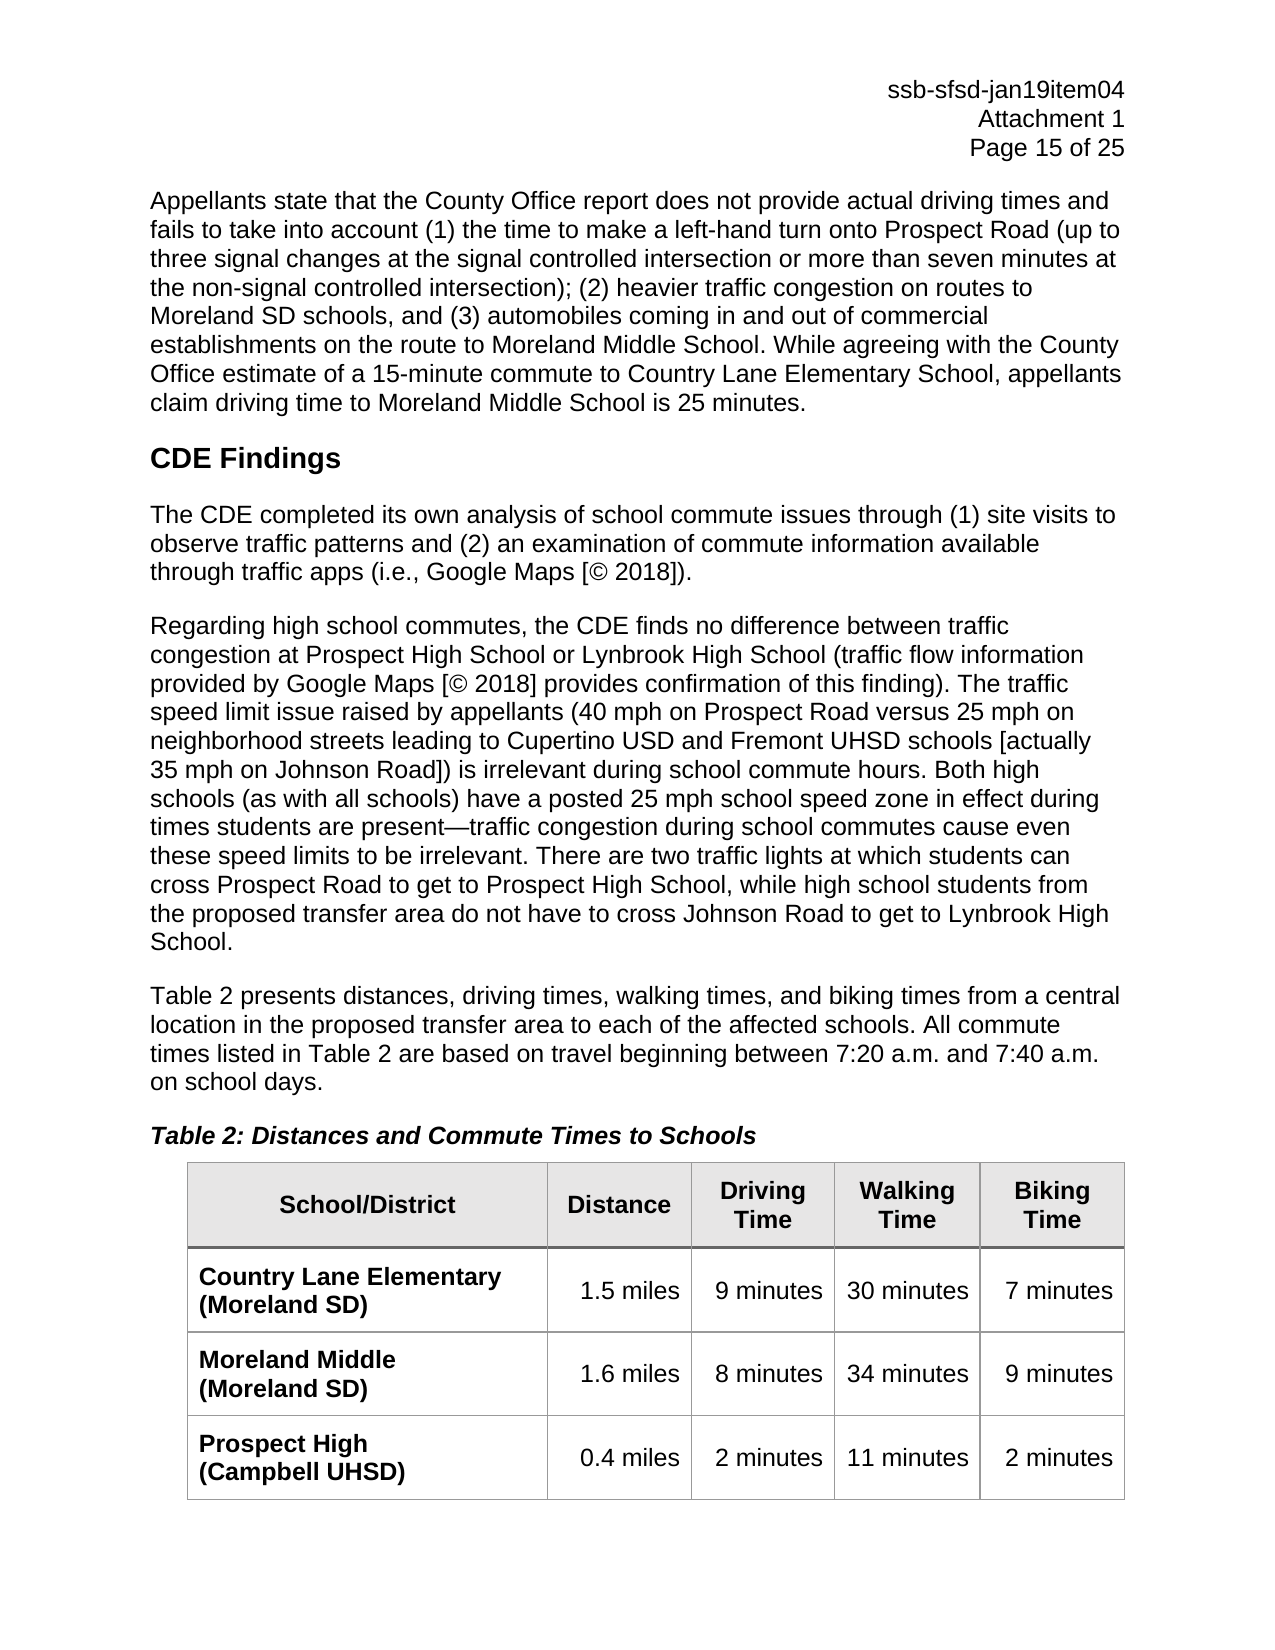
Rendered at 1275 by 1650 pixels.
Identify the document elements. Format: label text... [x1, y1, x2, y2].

table_header Distance [548, 1163, 691, 1246]
table_cell 0.4 miles [548, 1416, 691, 1498]
table_cell 30 minutes [835, 1249, 979, 1331]
text Table 2: Distances and Commute Times to Schools [150, 1121, 1125, 1150]
table_cell 2 minutes [692, 1416, 834, 1498]
table_cell 11 minutes [835, 1416, 979, 1498]
subtitle CDE Findings [150, 441, 1125, 475]
table_cell 7 minutes [981, 1249, 1124, 1331]
table_header Walking Time [835, 1163, 979, 1246]
table_cell 9 minutes [981, 1333, 1124, 1415]
table_cell 8 minutes [692, 1333, 834, 1415]
table_cell Country Lane Elementary (Moreland SD) [188, 1249, 547, 1331]
text Regarding high school commutes, the CDE finds no difference between traffic congestion at Prospect High School or Lynbrook High School (traffic flow information provided by Google Maps [© 2018] provides confirmation of this finding). The traffic speed limit issue raised by appellants (40 mph on Prospect Road versus 25 mph on neighborhood streets leading to Cupertino USD and Fremont UHSD schools [actually 35 mph on Johnson Road]) is irrelevant during school commute hours. Both high schools (as with all schools) have a posted 25 mph school speed zone in effect during times students are present—traffic congestion during school commutes cause even these speed limits to be irrelevant. There are two traffic lights at which students can cross Prospect Road to get to Prospect High School, while high school students from the proposed transfer area do not have to cross Johnson Road to get to Lynbrook High School. [150, 611, 1125, 956]
table_cell Moreland Middle (Moreland SD) [188, 1333, 547, 1415]
text Table 2 presents distances, driving times, walking times, and biking times from a central location in the proposed transfer area to each of the affected schools. All commute times listed in Table 2 are based on travel beginning between 7:20 a.m. and 7:40 a.m. on school days. [150, 981, 1125, 1096]
text Appellants state that the County Office report does not provide actual driving times and fails to take into account (1) the time to make a left-hand turn onto Prospect Road (up to three signal changes at the signal controlled intersection or more than seven minutes at the non-signal controlled intersection); (2) heavier traffic congestion on routes to Moreland SD schools, and (3) automobiles coming in and out of commercial establishments on the route to Moreland Middle School. While agreeing with the County Office estimate of a 15-minute commute to Country Lane Elementary School, appellants claim driving time to Moreland Middle School is 25 minutes. [150, 186, 1125, 416]
table_cell 2 minutes [981, 1416, 1124, 1498]
text The CDE completed its own analysis of school commute issues through (1) site visits to observe traffic patterns and (2) an examination of commute information available through traffic apps (i.e., Google Maps [© 2018]). [150, 500, 1125, 586]
table_header Driving Time [692, 1163, 834, 1246]
table_header Biking Time [981, 1163, 1124, 1246]
table_cell 1.5 miles [548, 1249, 691, 1331]
table_cell Prospect High (Campbell UHSD) [188, 1416, 547, 1498]
table_cell 1.6 miles [548, 1333, 691, 1415]
table_header School/District [188, 1163, 547, 1246]
table_cell 9 minutes [692, 1249, 834, 1331]
table_cell 34 minutes [835, 1333, 979, 1415]
